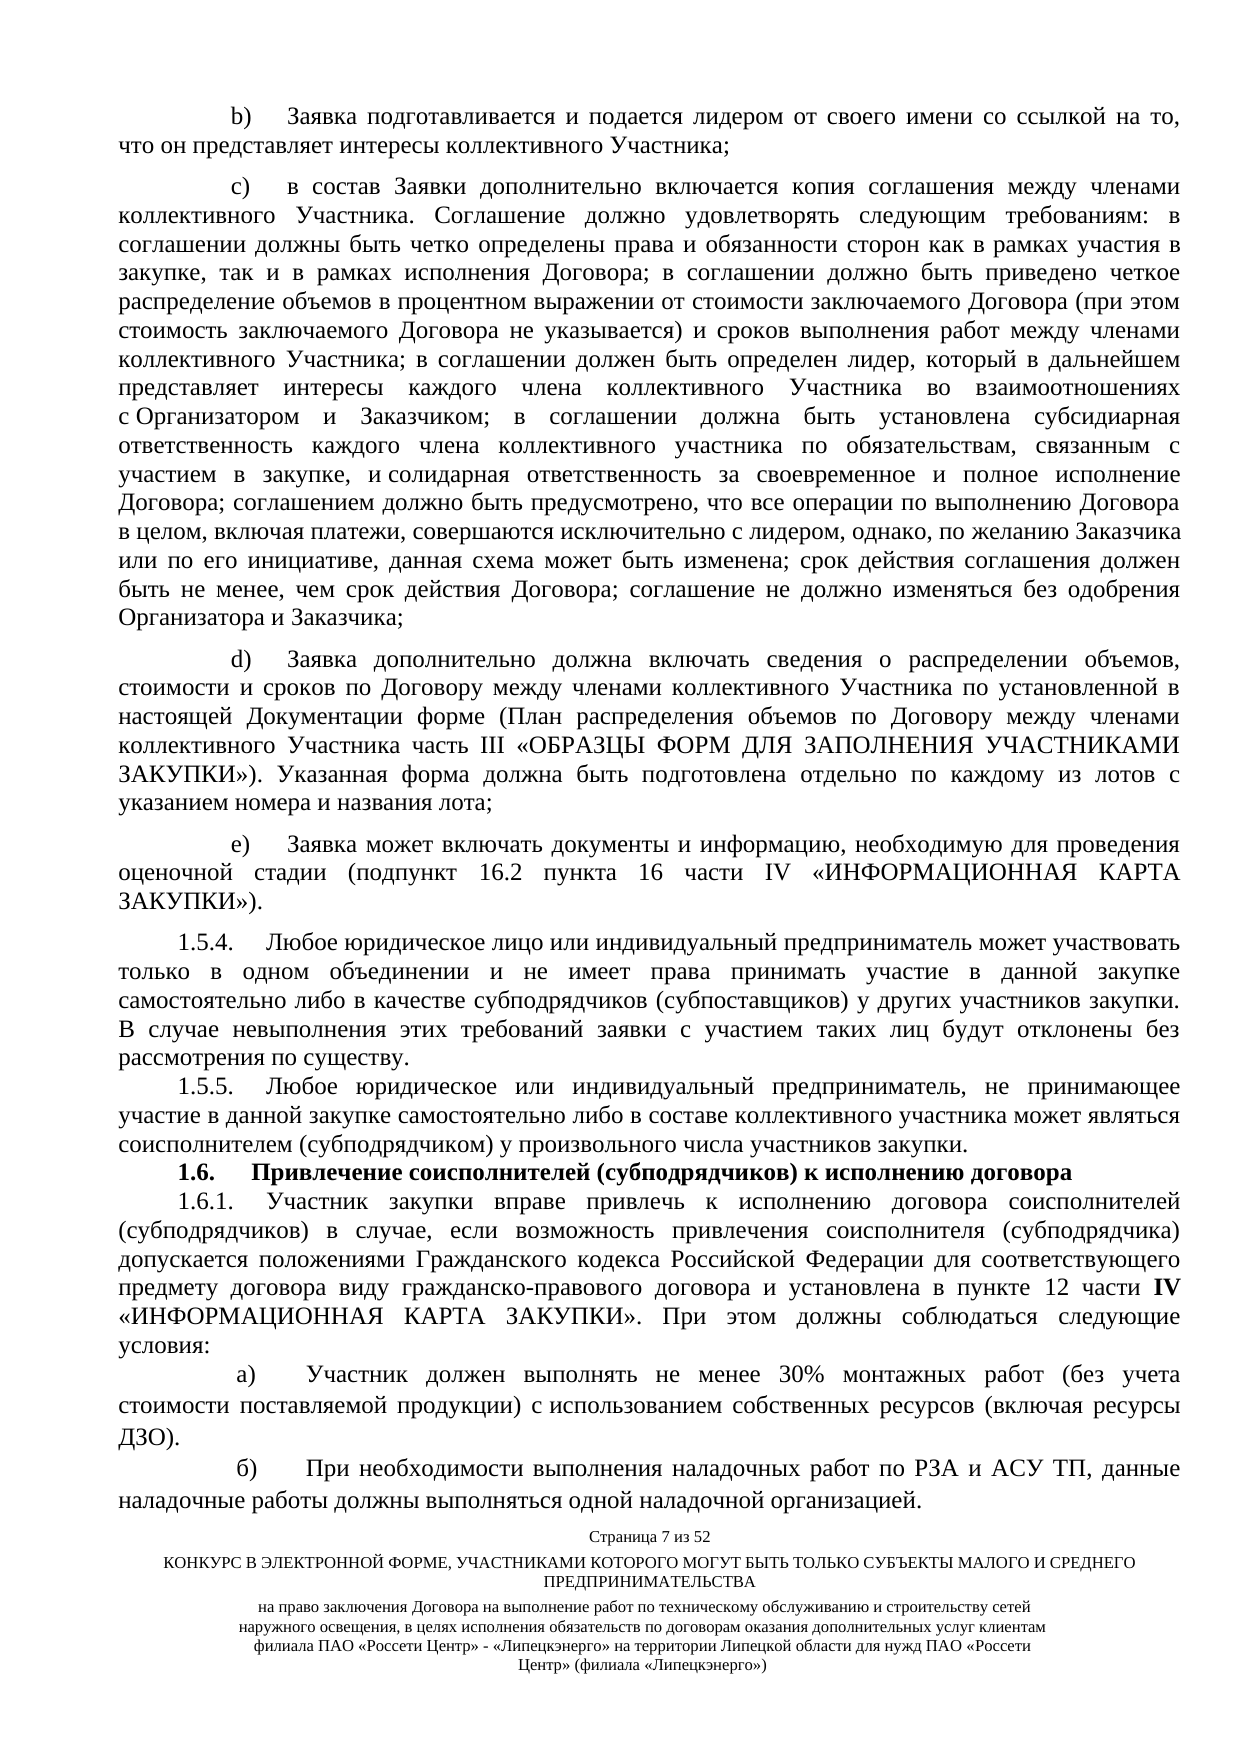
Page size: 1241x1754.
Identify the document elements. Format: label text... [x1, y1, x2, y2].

subtitle Любое юридическое или индивидуальный предприниматель, не принимающее участие в данной закупке самостоятельно либо в составе коллективного участника может являться соисполнителем (субподрядчиком) у произвольного числа участников закупки. [118, 1071, 1181, 1157]
subtitle Любое юридическое лицо или индивидуальный предприниматель может участвовать только в одном объединении и не имеет права принимать участие в данной закупке самостоятельно либо в качестве субподрядчиков (субпоставщиков) у других участников закупки. В случае невыполнения этих требований заявки с участием таких лиц будут отклонены без рассмотрения по существу. [118, 927, 1181, 1071]
list Заявка дополнительно должна включать сведения о распределении объемов, стоимости и сроков по Договору между членами коллективного Участника по установленной в настоящей Документации форме (План распределения объемов по Договору между членами коллективного Участника часть III «ОБРАЗЦЫ ФОРМ ДЛЯ ЗАПОЛНЕНИЯ УЧАСТНИКАМИ ЗАКУПКИ»). Указанная форма должна быть подготовлена отдельно по каждому из лотов с указанием номера и названия лота; [118, 644, 1181, 816]
list Заявка подготавливается и подается лидером от своего имени со ссылкой на то, что он представляет интересы коллективного Участника; [118, 101, 1181, 159]
subtitle Привлечение соисполнителей (субподрядчиков) к исполнению договора [118, 1157, 1181, 1186]
list в состав Заявки дополнительно включается копия соглашения между членами коллективного Участника. Соглашение должно удовлетворять следующим требованиям: в соглашении должны быть четко определены права и обязанности сторон как в рамках участия в закупке, так и в рамках исполнения Договора; в соглашении должно быть приведено четкое распределение объемов в процентном выражении от стоимости заключаемого Договора (при этом стоимость заключаемого Договора не указывается) и сроков выполнения работ между членами коллективного Участника; в соглашении должен быть определен лидер, который в дальнейшем представляет интересы каждого члена коллективного Участника во взаимоотношениях с Организатором и Заказчиком; в соглашении должна быть установлена субсидиарная ответственность каждого члена коллективного участника по обязательствам, связанным с участием в закупке, и солидарная ответственность за своевременное и полное исполнение Договора; соглашением должно быть предусмотрено, что все операции по выполнению Договора в целом, включая платежи, совершаются исключительно с лидером, однако, по желанию Заказчика или по его инициативе, данная схема может быть изменена; срок действия соглашения должен быть не менее, чем срок действия Договора; соглашение не должно изменяться без одобрения Организатора и Заказчика; [118, 171, 1181, 631]
subtitle Участник закупки вправе привлечь к исполнению договора соисполнителей (субподрядчиков) в случае, если возможность привлечения соисполнителя (субподрядчика) допускается положениями Гражданского кодекса Российской Федерации для соответствующего предмету договора виду гражданско-правового договора и установлена в пункте 12 части IV «ИНФОРМАЦИОННАЯ КАРТА ЗАКУПКИ». При этом должны соблюдаться следующие условия: [118, 1186, 1181, 1359]
list Заявка может включать документы и информацию, необходимую для проведения оценочной стадии (подпункт 16.2 пункта 16 части IV «ИНФОРМАЦИОННАЯ КАРТА ЗАКУПКИ»). [118, 829, 1181, 915]
list Участник должен выполнять не менее 30% монтажных работ (без учета стоимости поставляемой продукции) c использованием собственных ресурсов (включая ресурсы ДЗО). [118, 1359, 1181, 1451]
list При необходимости выполнения наладочных работ по РЗА и АСУ ТП, данные наладочные работы должны выполняться одной наладочной организацией. [118, 1453, 1181, 1514]
